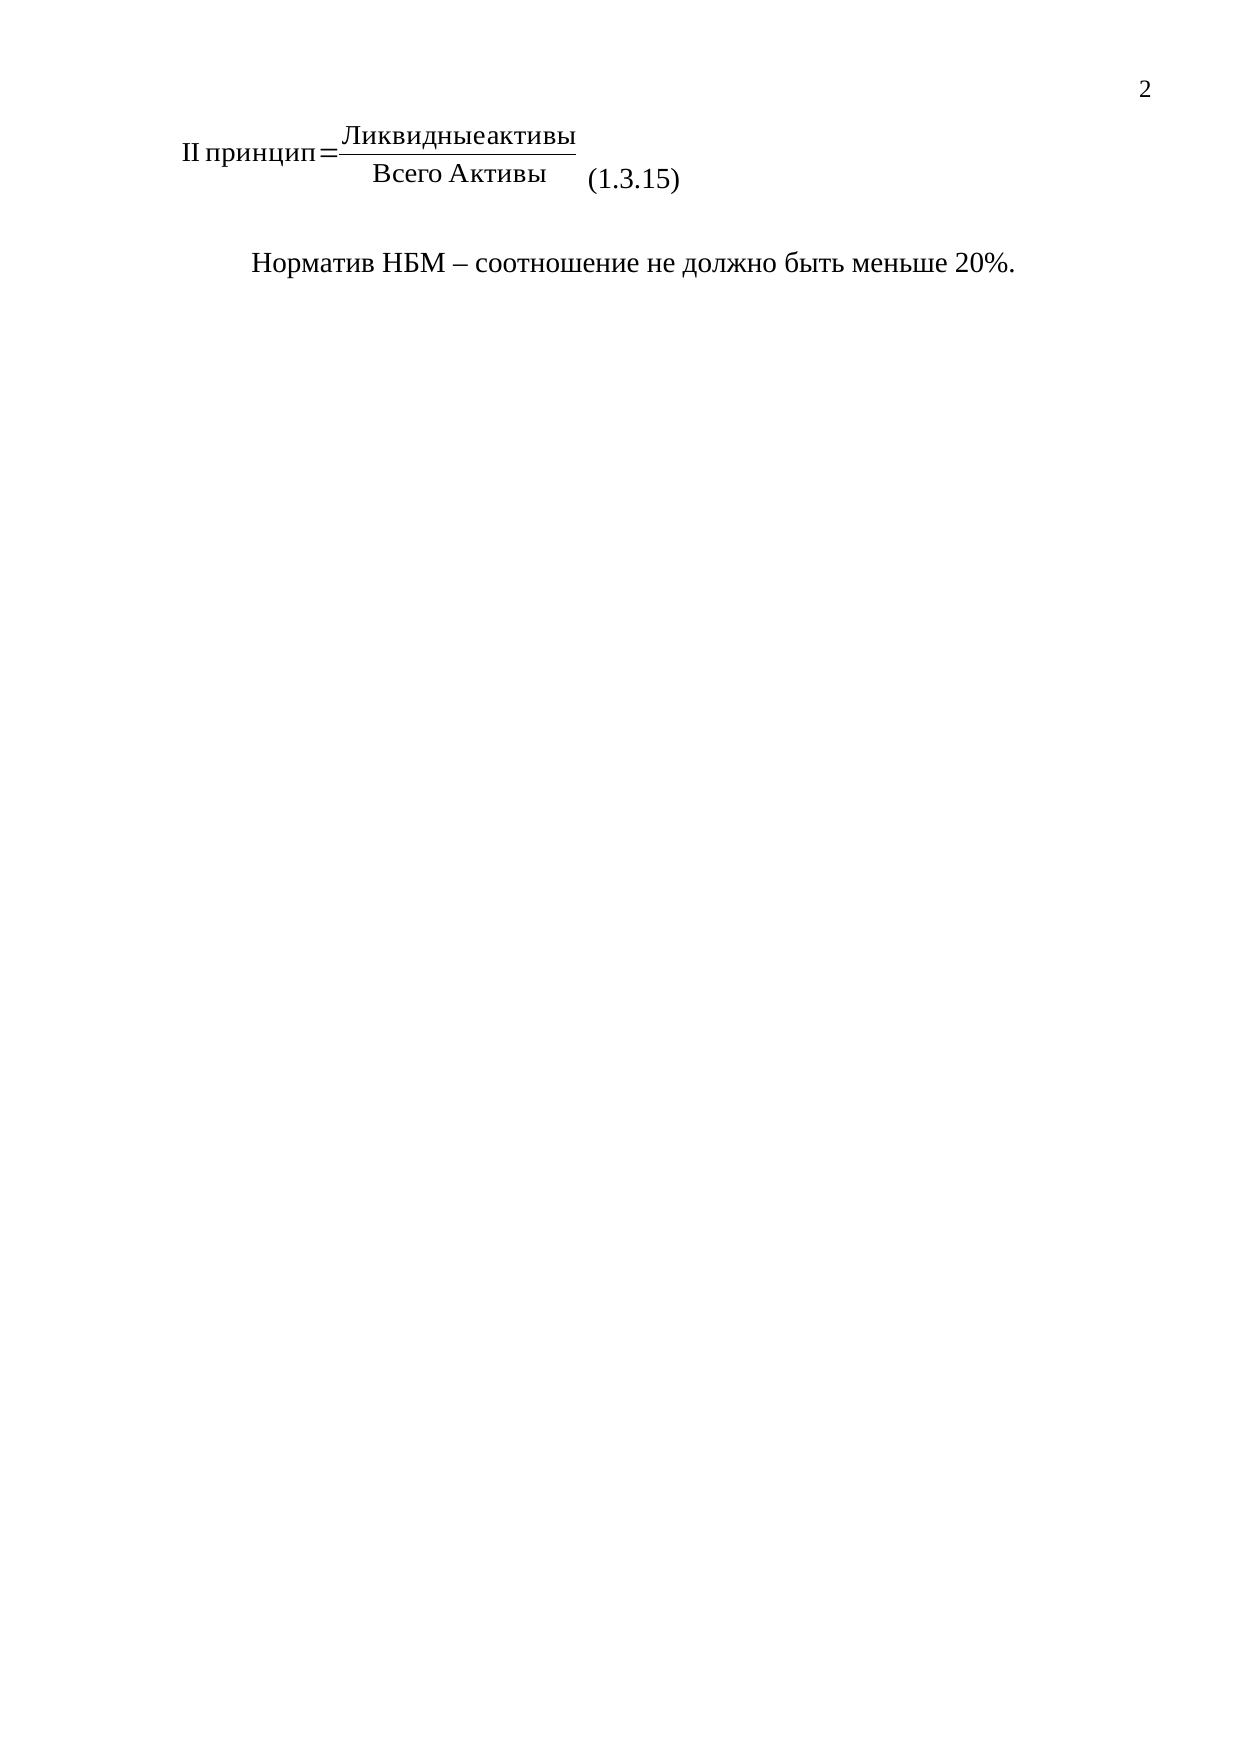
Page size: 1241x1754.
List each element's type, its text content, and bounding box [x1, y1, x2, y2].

text Норматив НБМ – соотношение не должно быть меньше 20%. [177, 245, 1152, 279]
